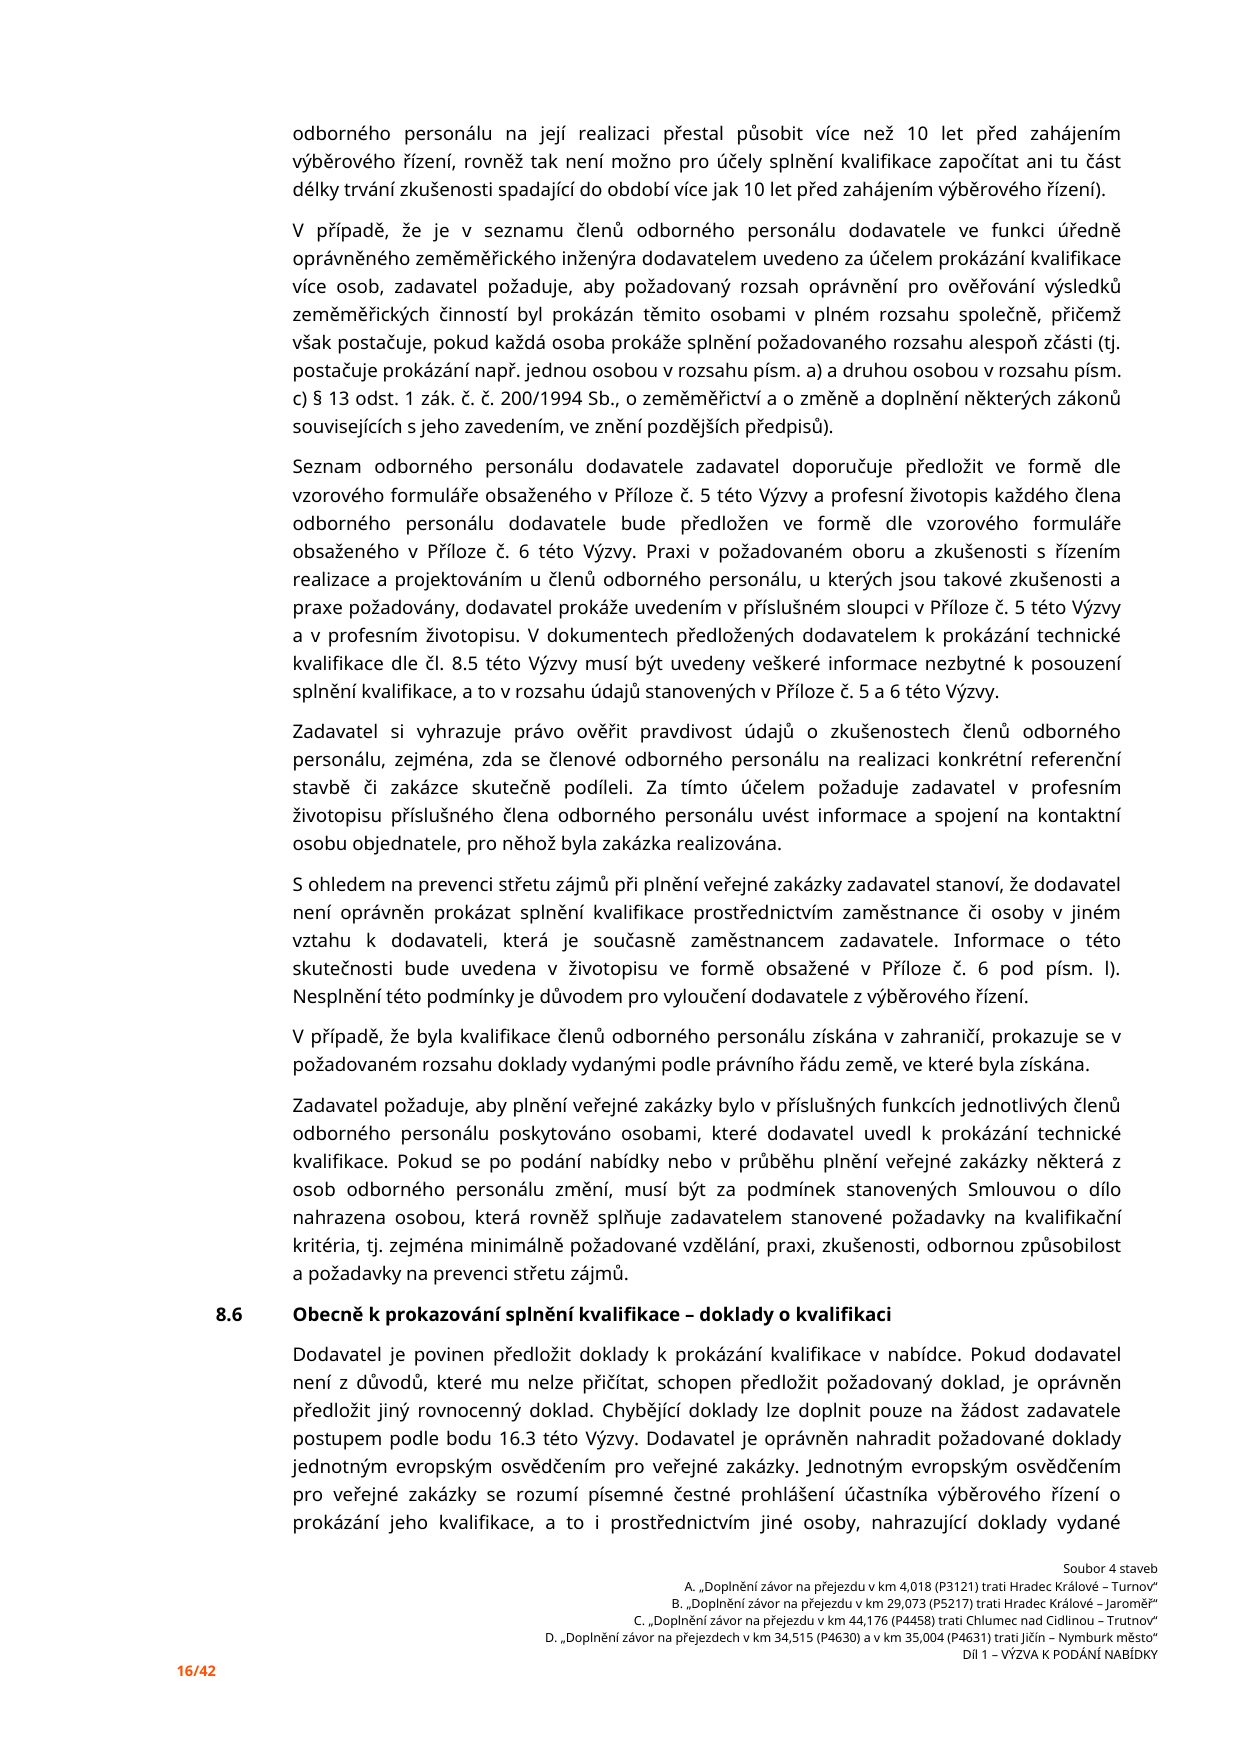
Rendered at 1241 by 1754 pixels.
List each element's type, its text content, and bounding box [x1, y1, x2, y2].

text V případě, že byla kvalifikace členů odborného personálu získána v zahraničí, prokazuje se v požadovaném rozsahu doklady vydanými podle právního řádu země, ve které byla získána. [292, 1024, 1122, 1077]
text S ohledem na prevenci střetu zájmů při plnění veřejné zakázky zadavatel stanoví, že dodavatel není oprávněn prokázat splnění kvalifikace prostřednictvím zaměstnance či osoby v jiném vztahu k dodavateli, která je současně zaměstnancem zadavatele. Informace o této skutečnosti bude uvedena v životopisu ve formě obsažené v Příloze č. 6 pod písm. l). Nesplnění této podmínky je důvodem pro vyloučení dodavatele z výběrového řízení. [292, 871, 1122, 1009]
text Seznam odborného personálu dodavatele zadavatel doporučuje předložit ve formě dle vzorového formuláře obsaženého v Příloze č. 5 této Výzvy a profesní životopis každého člena odborného personálu dodavatele bude předložen ve formě dle vzorového formuláře obsaženého v Příloze č. 6 této Výzvy. Praxi v požadovaném oboru a zkušenosti s řízením realizace a projektováním u členů odborného personálu, u kterých jsou takové zkušenosti a praxe požadovány, dodavatel prokáže uvedením v příslušném sloupci v Příloze č. 5 této Výzvy a v profesním životopisu. V dokumentech předložených dodavatelem k prokázání technické kvalifikace dle čl. 8.5 této Výzvy musí být uvedeny veškeré informace nezbytné k posouzení splnění kvalifikace, a to v rozsahu údajů stanovených v Příloze č. 5 a 6 této Výzvy. [292, 454, 1122, 703]
text Obecně k prokazování splnění kvalifikace – doklady o kvalifikaci [216, 1301, 1122, 1326]
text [292, 121, 1122, 202]
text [292, 1341, 1122, 1535]
text Zadavatel si vyhrazuje právo ověřit pravdivost údajů o zkušenostech členů odborného personálu, zejména, zda se členové odborného personálu na realizaci konkrétní referenční stavbě či zakázce skutečně podíleli. Za tímto účelem požaduje zadavatel v profesním životopisu příslušného člena odborného personálu uvést informace a spojení na kontaktní osobu objednatele, pro něhož byla zakázka realizována. [292, 718, 1122, 856]
text Zadavatel požaduje, aby plnění veřejné zakázky bylo v příslušných funkcích jednotlivých členů odborného personálu poskytováno osobami, které dodavatel uvedl k prokázání technické kvalifikace. Pokud se po podání nabídky nebo v průběhu plnění veřejné zakázky některá z osob odborného personálu změní, musí být za podmínek stanovených Smlouvou o dílo nahrazena osobou, která rovněž splňuje zadavatelem stanovené požadavky na kvalifikační kritéria, tj. zejména minimálně požadované vzdělání, praxi, zkušenosti, odbornou způsobilost a požadavky na prevenci střetu zájmů. [292, 1092, 1122, 1286]
text V případě, že je v seznamu členů odborného personálu dodavatele ve funkci úředně oprávněného zeměměřického inženýra dodavatelem uvedeno za účelem prokázání kvalifikace více osob, zadavatel požaduje, aby požadovaný rozsah oprávnění pro ověřování výsledků zeměměřických činností byl prokázán těmito osobami v plném rozsahu společně, přičemž však postačuje, pokud každá osoba prokáže splnění požadovaného rozsahu alespoň zčásti (tj. postačuje prokázání např. jednou osobou v rozsahu písm. a) a druhou osobou v rozsahu písm. c) § 13 odst. 1 zák. č. č. 200/1994 Sb., o zeměměřictví a o změně a doplnění některých zákonů souvisejících s jeho zavedením, ve znění pozdějších předpisů). [292, 217, 1122, 439]
